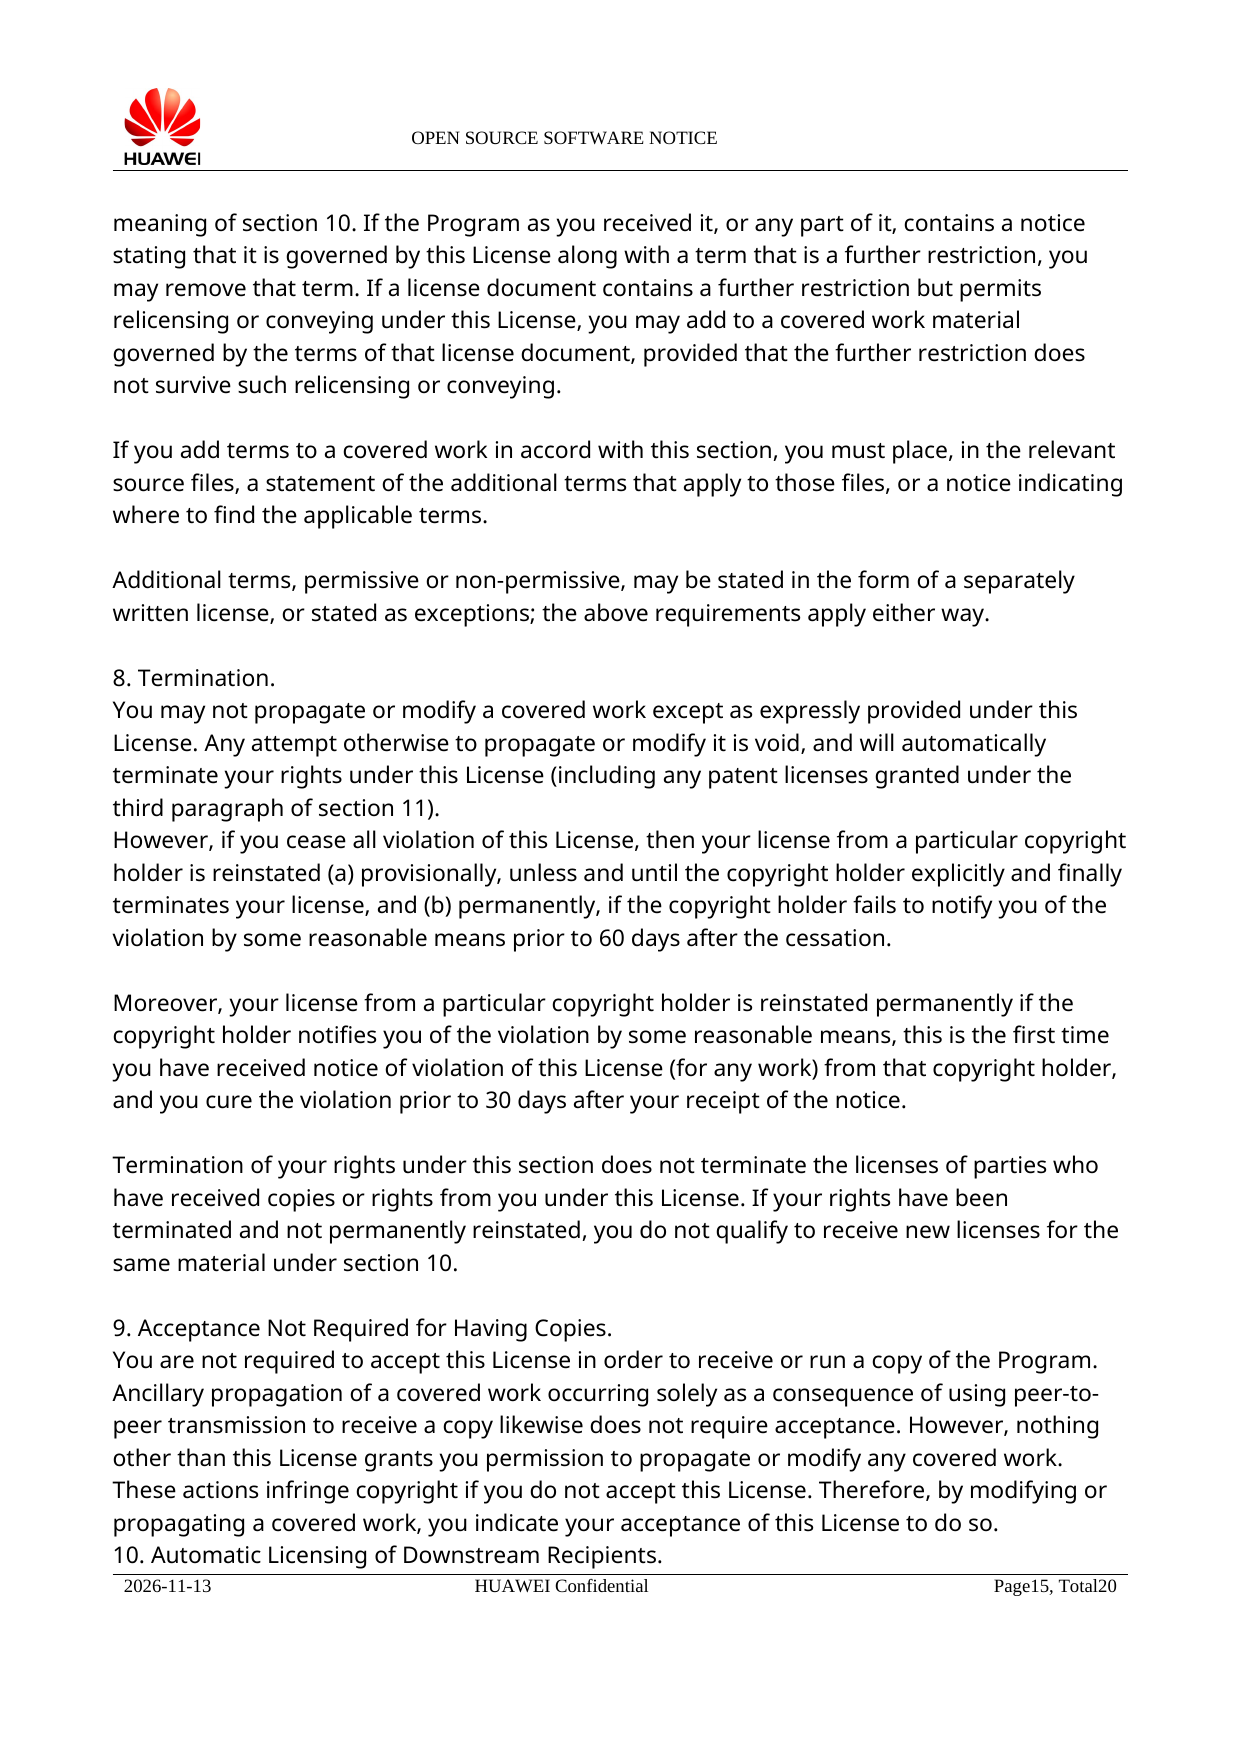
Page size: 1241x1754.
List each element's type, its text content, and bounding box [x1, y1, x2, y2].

text You may not propagate or modify a covered work except as expressly provided under this License. Any attempt otherwise to propagate or modify it is void, and will automatically terminate your rights under this License (including any patent licenses granted under the third paragraph of section 11). [112, 694, 1128, 824]
text Additional terms, permissive or non-permissive, may be stated in the form of a separately written license, or stated as exceptions; the above requirements apply either way. [112, 564, 1128, 629]
text If you add terms to a covered work in accord with this section, you must place, in the relevant source files, a statement of the additional terms that apply to those files, or a notice indicating where to find the applicable terms. [112, 434, 1128, 531]
text Moreover, your license from a particular copyright holder is reinstated permanently if the copyright holder notifies you of the violation by some reasonable means, this is the first time you have received notice of violation of this License (for any work) from that copyright holder, and you cure the violation prior to 30 days after your receipt of the notice. [112, 986, 1128, 1116]
text You are not required to accept this License in order to receive or run a copy of the Program. Ancillary propagation of a covered work occurring solely as a consequence of using peer-to-peer transmission to receive a copy likewise does not require acceptance. However, nothing other than this License grants you permission to propagate or modify any covered work. These actions infringe copyright if you do not accept this License. Therefore, by modifying or propagating a covered work, you indicate your acceptance of this License to do so. [112, 1344, 1128, 1539]
text 10. Automatic Licensing of Downstream Recipients. [112, 1539, 1128, 1571]
text 8. Termination. [112, 661, 1128, 694]
text However, if you cease all violation of this License, then your license from a particular copyright holder is reinstated (a) provisionally, unless and until the copyright holder explicitly and finally terminates your license, and (b) permanently, if the copyright holder fails to notify you of the violation by some reasonable means prior to 60 days after the cessation. [112, 824, 1128, 954]
text 9. Acceptance Not Required for Having Copies. [112, 1311, 1128, 1344]
text Termination of your rights under this section does not terminate the licenses of parties who have received copies or rights from you under this License. If your rights have been terminated and not permanently reinstated, you do not qualify to receive new licenses for the same material under section 10. [112, 1149, 1128, 1279]
picture [124, 88, 201, 165]
